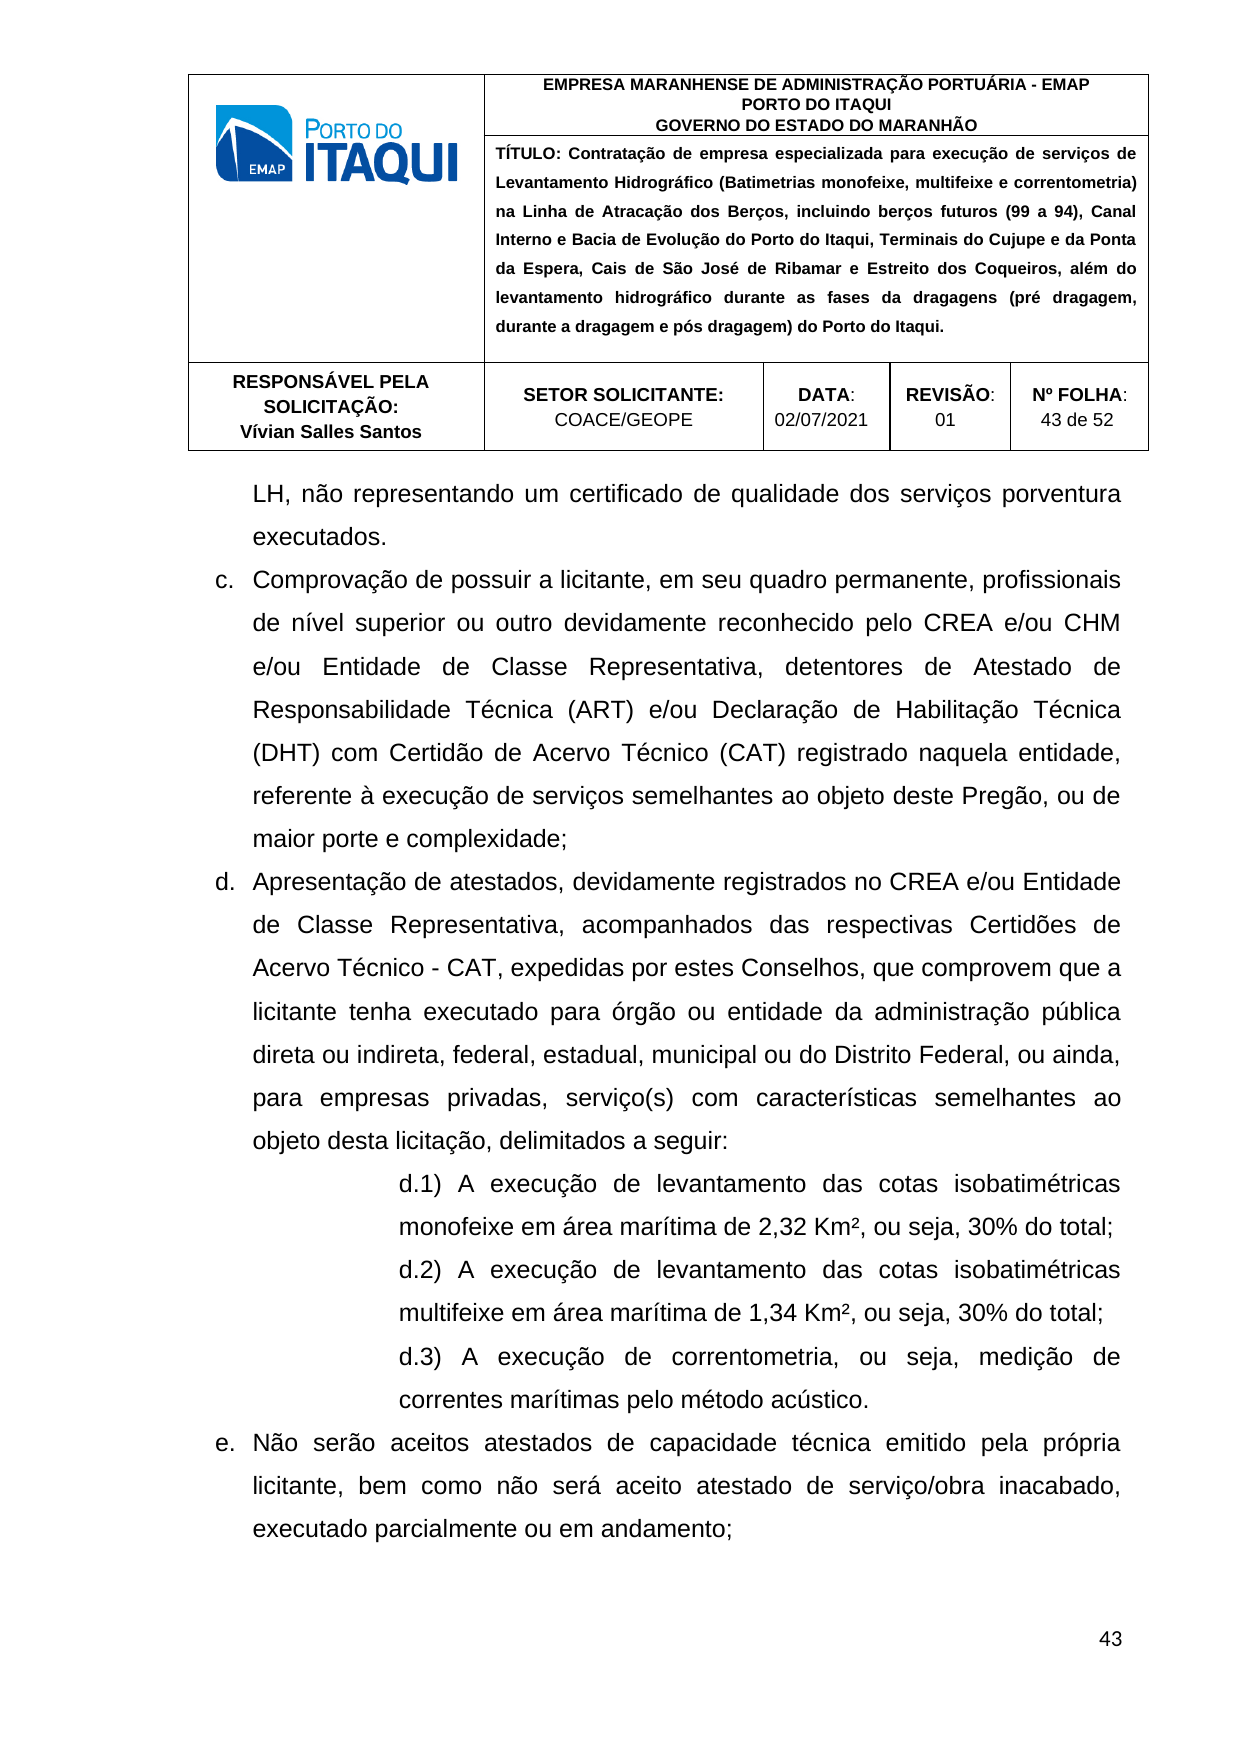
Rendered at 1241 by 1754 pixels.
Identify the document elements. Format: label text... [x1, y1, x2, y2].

list Não serão aceitos atestados de capacidade técnica emitido pela própria licitante, bem como não será aceito atestado de serviço/obra inacabado, executado parcialmente ou em andamento; [215, 1428, 1122, 1543]
text d.2) A execução de levantamento das cotas isobatimétricas multifeixe em área marítima de 1,34 Km², ou seja, 30% do total; [399, 1255, 1122, 1327]
list Comprovação de possuir a licitante, em seu quadro permanente, profissionais de nível superior ou outro devidamente reconhecido pelo CREA e/ou CHM e/ou Entidade de Classe Representativa, detentores de Atestado de Responsabilidade Técnica (ART) e/ou Declaração de Habilitação Técnica (DHT) com Certidão de Acervo Técnico (CAT) registrado naquela entidade, referente à execução de serviços semelhantes ao objeto deste Pregão, ou de maior porte e complexidade; [215, 565, 1122, 853]
text d.3) A execução de correntometria, ou seja, medição de correntes marítimas pelo método acústico. [399, 1342, 1122, 1413]
list Apresentação de atestados, devidamente registrados no CREA e/ou Entidade de Classe Representativa, acompanhados das respectivas Certidões de Acervo Técnico - CAT, expedidas por estes Conselhos, que comprovem que a licitante tenha executado para órgão ou entidade da administração pública direta ou indireta, federal, estadual, municipal ou do Distrito Federal, ou ainda, para empresas privadas, serviço(s) com características semelhantes ao objeto desta licitação, delimitados a seguir: [215, 867, 1122, 1155]
text d.1) A execução de levantamento das cotas isobatimétricas monofeixe em área marítima de 2,32 Km², ou seja, 30% do total; [399, 1169, 1122, 1241]
picture [208, 94, 465, 190]
